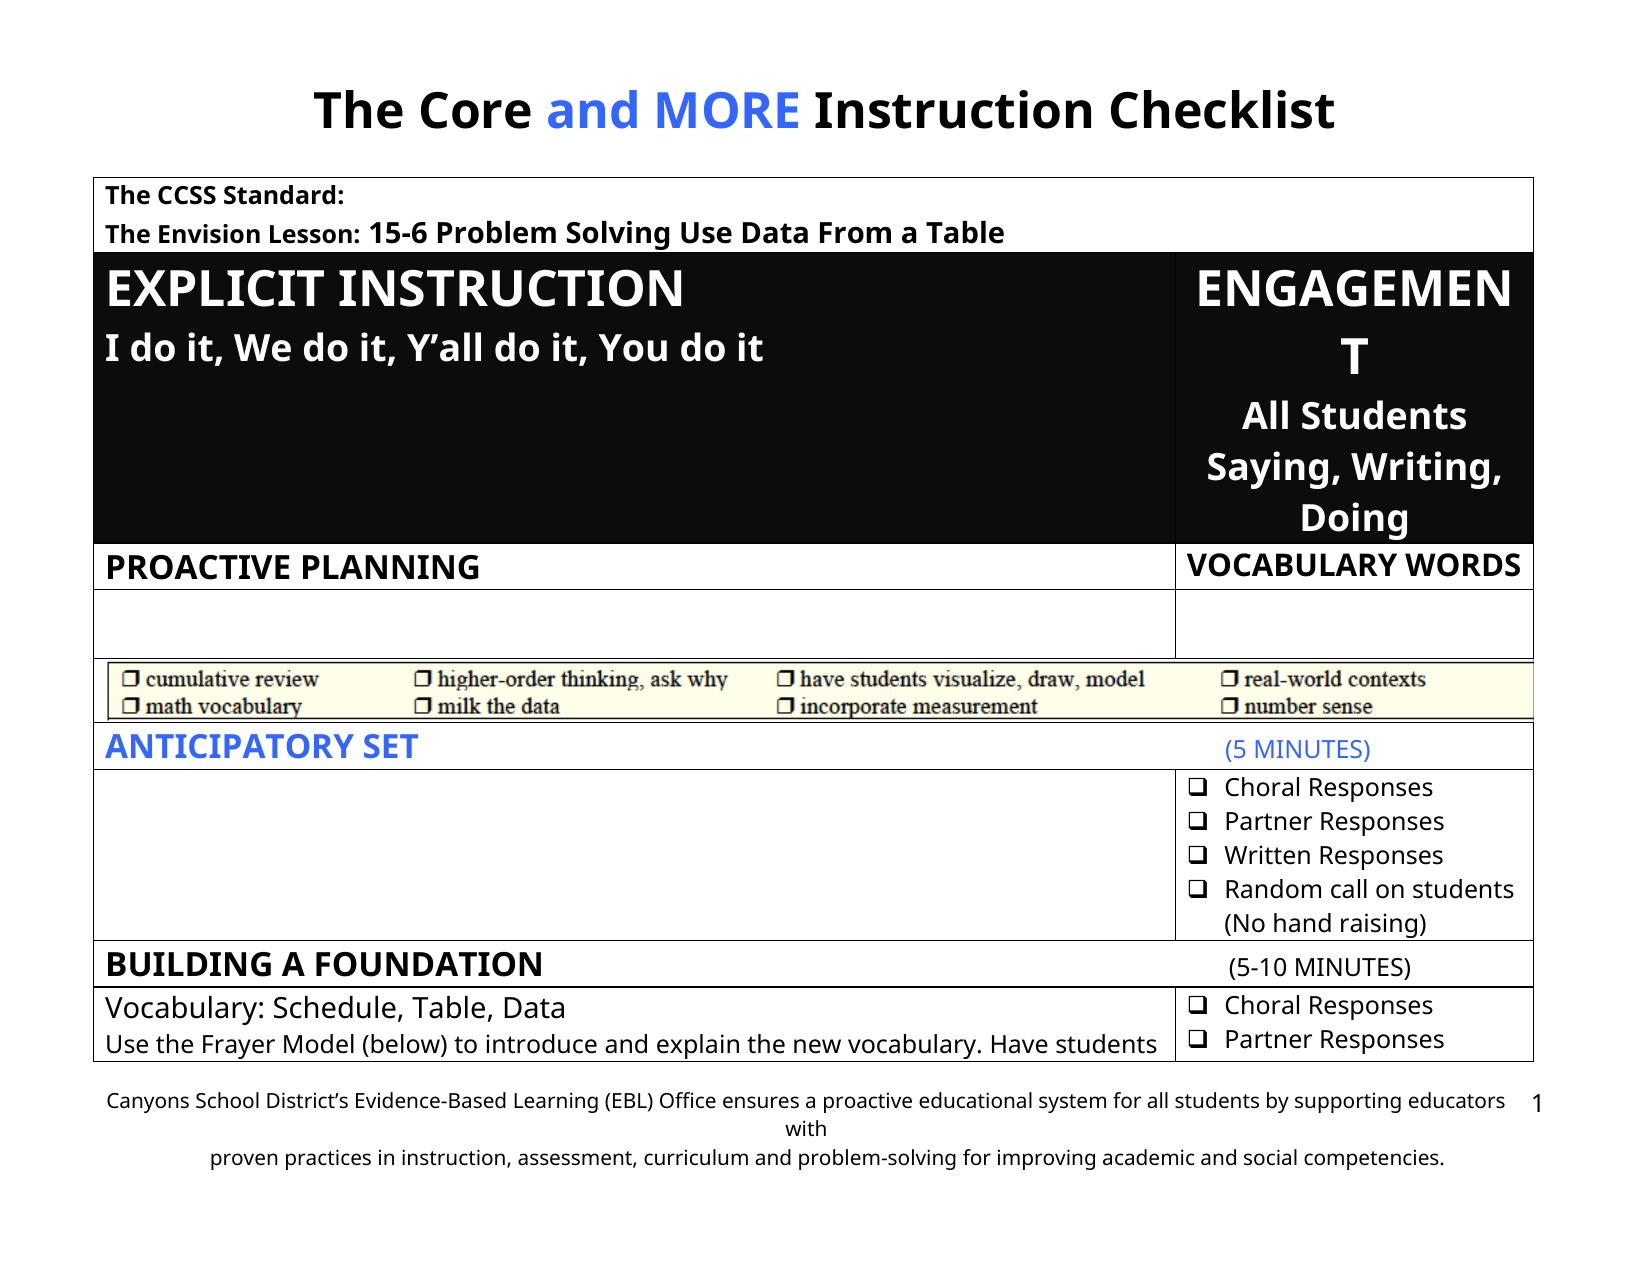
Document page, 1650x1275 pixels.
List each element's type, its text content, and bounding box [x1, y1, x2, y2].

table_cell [94, 988, 1175, 1061]
table_header The CCSS Standard: The Envision Lesson: 15-6 Problem Solving Use Data From a Table [94, 178, 1533, 252]
table_cell ANTICIPATORY SET (5 MINUTES) [94, 723, 1533, 768]
table_cell [94, 590, 1175, 658]
picture [105, 659, 1534, 722]
text The Core and MORE Instruction Checklist [105, 75, 1545, 143]
table_cell BUILDING A FOUNDATION (5-10 MINUTES) [94, 941, 1533, 986]
table_cell Choral Responses Partner Responses Written Responses Random call on students (No hand raising) [1176, 770, 1533, 940]
table_cell VOCABULARY WORDS [1176, 544, 1533, 589]
table_cell PROACTIVE PLANNING [94, 544, 1175, 589]
table_cell [94, 770, 1175, 940]
table_cell ENGAGEMENT All Students Saying, Writing, Doing [1176, 253, 1533, 542]
table_cell EXPLICIT INSTRUCTION I do it, We do it, Y’all do it, You do it [94, 253, 1175, 542]
table_cell [94, 659, 105, 722]
table_cell [1176, 590, 1533, 658]
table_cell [1176, 988, 1533, 1061]
